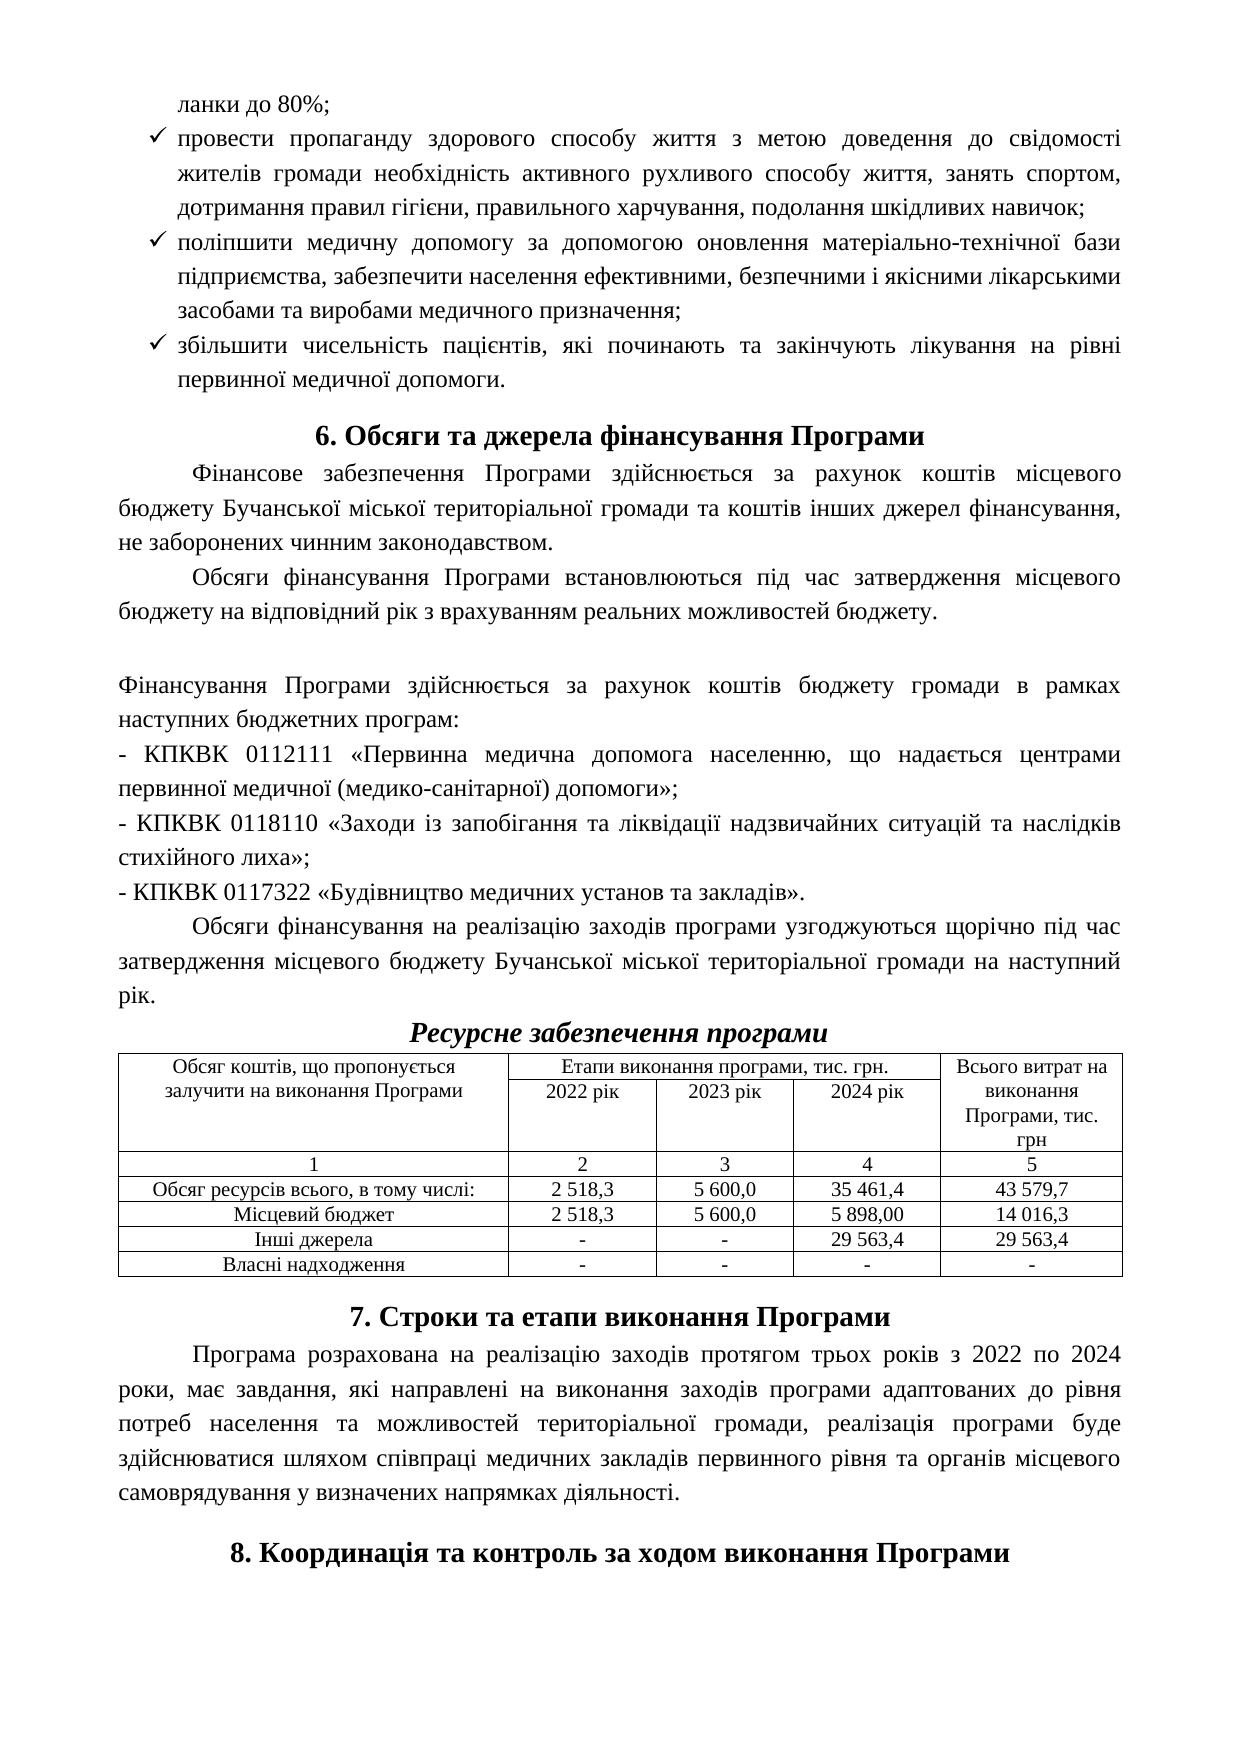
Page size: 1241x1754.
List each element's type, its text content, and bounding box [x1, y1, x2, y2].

text Програма розрахована на реалізацію заходів протягом трьох років з 2022 по 2024 роки, має завдання, які направлені на виконання заходів програми адаптованих до рівня потреб населення та можливостей територіальної громади, реалізація програми буде здійснюватися шляхом співпраці медичних закладів первинного рівня та органів місцевого самоврядування у визначених напрямках діяльності. [118, 1339, 1122, 1506]
table_cell 2 518,3 [509, 1202, 656, 1226]
text - КПКВК 0112111 «Первинна медична допомога населенню, що надається центрами первинної медичної (медико-санітарної) допомоги»; [118, 739, 1122, 802]
table_cell - [941, 1252, 1122, 1276]
table_cell 14 016,3 [941, 1202, 1122, 1226]
text Фінансування Програми здійснюється за рахунок коштів бюджету громади в рамках наступних бюджетних програм: [118, 670, 1122, 733]
table_cell 1 [119, 1152, 508, 1176]
text - КПКВК 0117322 «Будівництво медичних установ та закладів». [118, 877, 1122, 906]
table_cell - [657, 1227, 793, 1251]
table_cell 5 [941, 1152, 1122, 1176]
table_cell 2 518,3 [509, 1177, 656, 1201]
table_cell - [657, 1252, 793, 1276]
list провести пропаганду здорового способу життя з метою доведення до свідомості жителів громади необхідність активного рухливого способу життя, занять спортом, дотримання правил гігієни, правильного харчування, подолання шкідливих навичок; [148, 123, 1122, 221]
table_header Етапи виконання програми, тис. грн. [509, 1054, 940, 1078]
table_cell 2 [509, 1152, 656, 1176]
table_cell 4 [794, 1152, 940, 1176]
table_cell 5 600,0 [657, 1202, 793, 1226]
table_cell - [509, 1252, 656, 1276]
table_cell 5 600,0 [657, 1177, 793, 1201]
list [148, 89, 1122, 117]
table_cell 2024 рік [794, 1080, 940, 1151]
text 8. Координація та контроль за ходом виконання Програми [118, 1535, 1122, 1568]
table_cell 35 461,4 [794, 1177, 940, 1201]
table_cell - [509, 1227, 656, 1251]
table_cell - [794, 1252, 940, 1276]
table_cell 2022 рік [509, 1080, 656, 1151]
table_header Обсяг коштів, що пропонується залучити на виконання Програми [119, 1054, 508, 1151]
table_cell 5 898,00 [794, 1202, 940, 1226]
table_cell Власні надходження [119, 1252, 508, 1276]
list поліпшити медичну допомогу за допомогою оновлення матеріально-технічної бази підприємства, забезпечити населення ефективними, безпечними і якісними лікарськими засобами та виробами медичного призначення; [148, 227, 1122, 324]
table_header Всього витрат на виконання Програми, тис. грн [941, 1054, 1122, 1151]
text 7. Строки та етапи виконання Програми [118, 1299, 1122, 1333]
table_cell Місцевий бюджет [119, 1202, 508, 1226]
table_cell 29 563,4 [794, 1227, 940, 1251]
text Ресурсне забезпечення програми [118, 1015, 1122, 1048]
table_cell 29 563,4 [941, 1227, 1122, 1251]
table_cell Інші джерела [119, 1227, 508, 1251]
text - КПКВК 0118110 «Заходи із запобігання та ліквідації надзвичайних ситуацій та наслідків стихійного лиха»; [118, 808, 1122, 871]
table_cell 3 [657, 1152, 793, 1176]
text 6. Обсяги та джерела фінансування Програми [118, 418, 1122, 452]
text Обсяги фінансування Програми встановлюються під час затвердження місцевого бюджету на відповідний рік з врахуванням реальних можливостей бюджету. [118, 562, 1122, 625]
text Фінансове забезпечення Програми здійснюється за рахунок коштів місцевого бюджету Бучанської міської територіальної громади та коштів інших джерел фінансування, не заборонених чинним законодавством. [118, 458, 1122, 556]
table_cell 2023 рік [657, 1080, 793, 1151]
table_cell Обсяг ресурсів всього, в тому числі: [119, 1177, 508, 1201]
list збільшити чисельність пацієнтів, які починають та закінчують лікування на рівні первинної медичної допомоги. [148, 330, 1122, 393]
text Обсяги фінансування на реалізацію заходів програми узгоджуються щорічно під час затвердження місцевого бюджету Бучанської міської територіальної громади на наступний рік. [118, 911, 1122, 1009]
table_cell 43 579,7 [941, 1177, 1122, 1201]
